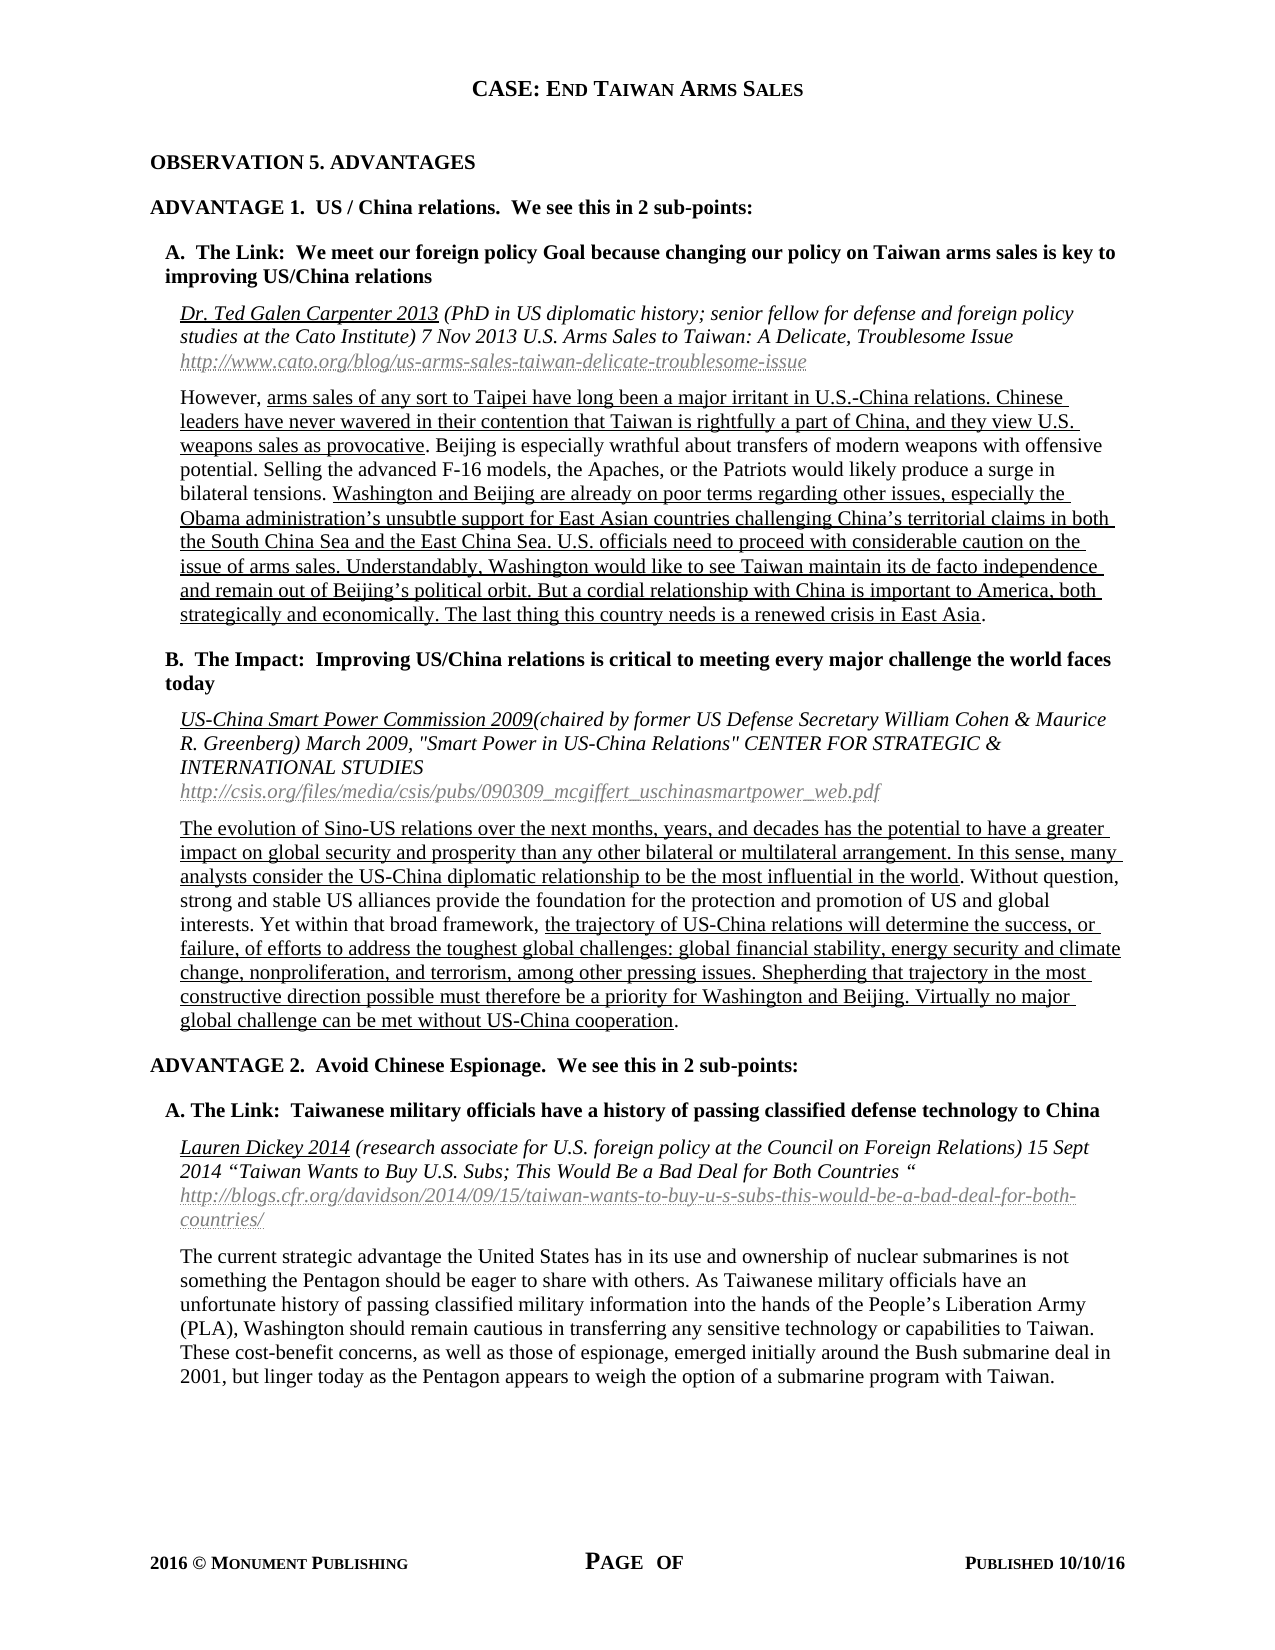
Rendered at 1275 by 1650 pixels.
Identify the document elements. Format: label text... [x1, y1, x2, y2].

text Lauren Dickey 2014 (research associate for U.S. foreign policy at the Council on Foreign Relations) 15 Sept 2014 “Taiwan Wants to Buy U.S. Subs; This Would Be a Bad Deal for Both Countries “ http://blogs.cfr.org/davidson/2014/09/15/taiwan-wants-to-buy-u-s-subs-this-would-be-a-bad-deal-for-both-countries/ [180, 1135, 1125, 1231]
text The evolution of Sino-US relations over the next months, years, and decades has the potential to have a greater impact on global security and prosperity than any other bilateral or multilateral arrangement. In this sense, many analysts consider the US-China diplomatic relationship to be the most influential in the world. Without question, strong and stable US alliances provide the foundation for the protection and promotion of US and global interests. Yet within that broad framework, the trajectory of US-China relations will determine the success, or failure, of efforts to address the toughest global challenges: global financial stability, energy security and climate change, nonproliferation, and terrorism, among other pressing issues. Shepherding that trajectory in the most constructive direction possible must therefore be a priority for Washington and Beijing. Virtually no major global challenge can be met without US-China cooperation. [180, 816, 1125, 1032]
text The current strategic advantage the United States has in its use and ownership of nuclear submarines is not something the Pentagon should be eager to share with others. As Taiwanese military officials have an unfortunate history of passing classified military information into the hands of the People’s Liberation Army (PLA), Washington should remain cautious in transferring any sensitive technology or capabilities to Taiwan. These cost-benefit concerns, as well as those of espionage, emerged initially around the Bush submarine deal in 2001, but linger today as the Pentagon appears to weigh the option of a submarine program with Taiwan. [180, 1243, 1125, 1388]
text US-China Smart Power Commission 2009(chaired by former US Defense Secretary William Cohen & Maurice R. Greenberg) March 2009, "Smart Power in US-China Relations" CENTER FOR STRATEGIC & INTERNATIONAL STUDIES http://csis.org/files/media/csis/pubs/090309_mcgiffert_uschinasmartpower_web.pdf [180, 707, 1125, 803]
text A. The Link: We meet our foreign policy Goal because changing our policy on Taiwan arms sales is key to improving US/China relations [165, 240, 1125, 288]
text OBSERVATION 5. ADVANTAGES [150, 150, 1125, 174]
text However, arms sales of any sort to Taipei have long been a major irritant in U.S.-China relations. Chinese leaders have never wavered in their contention that Taiwan is rightfully a part of China, and they view U.S. weapons sales as provocative. Beijing is especially wrathful about transfers of modern weapons with offensive potential. Selling the advanced F-16 models, the Apaches, or the Patriots would likely produce a surge in bilateral tensions. Washington and Beijing are already on poor terms regarding other issues, especially the Obama administration’s unsubtle support for East Asian countries challenging China’s territorial claims in both the South China Sea and the East China Sea. U.S. officials need to proceed with considerable caution on the issue of arms sales. Understandably, Washington would like to see Taiwan maintain its de facto independence and remain out of Beijing’s political orbit. But a cordial relationship with China is important to America, both strategically and economically. The last thing this country needs is a renewed crisis in East Asia. [180, 385, 1125, 626]
text B. The Impact: Improving US/China relations is critical to meeting every major challenge the world faces today [165, 647, 1125, 695]
text ADVANTAGE 1. US / China relations. We see this in 2 sub-points: [150, 195, 1125, 219]
text Dr. Ted Galen Carpenter 2013 (PhD in US diplomatic history; senior fellow for defense and foreign policy studies at the Cato Institute) 7 Nov 2013 U.S. Arms Sales to Taiwan: A Delicate, Troublesome Issue http://www.cato.org/blog/us-arms-sales-taiwan-delicate-troublesome-issue [180, 300, 1125, 373]
text ADVANTAGE 2. Avoid Chinese Espionage. We see this in 2 sub-points: [150, 1053, 1125, 1077]
text A. The Link: Taiwanese military officials have a history of passing classified defense technology to China [165, 1098, 1125, 1122]
